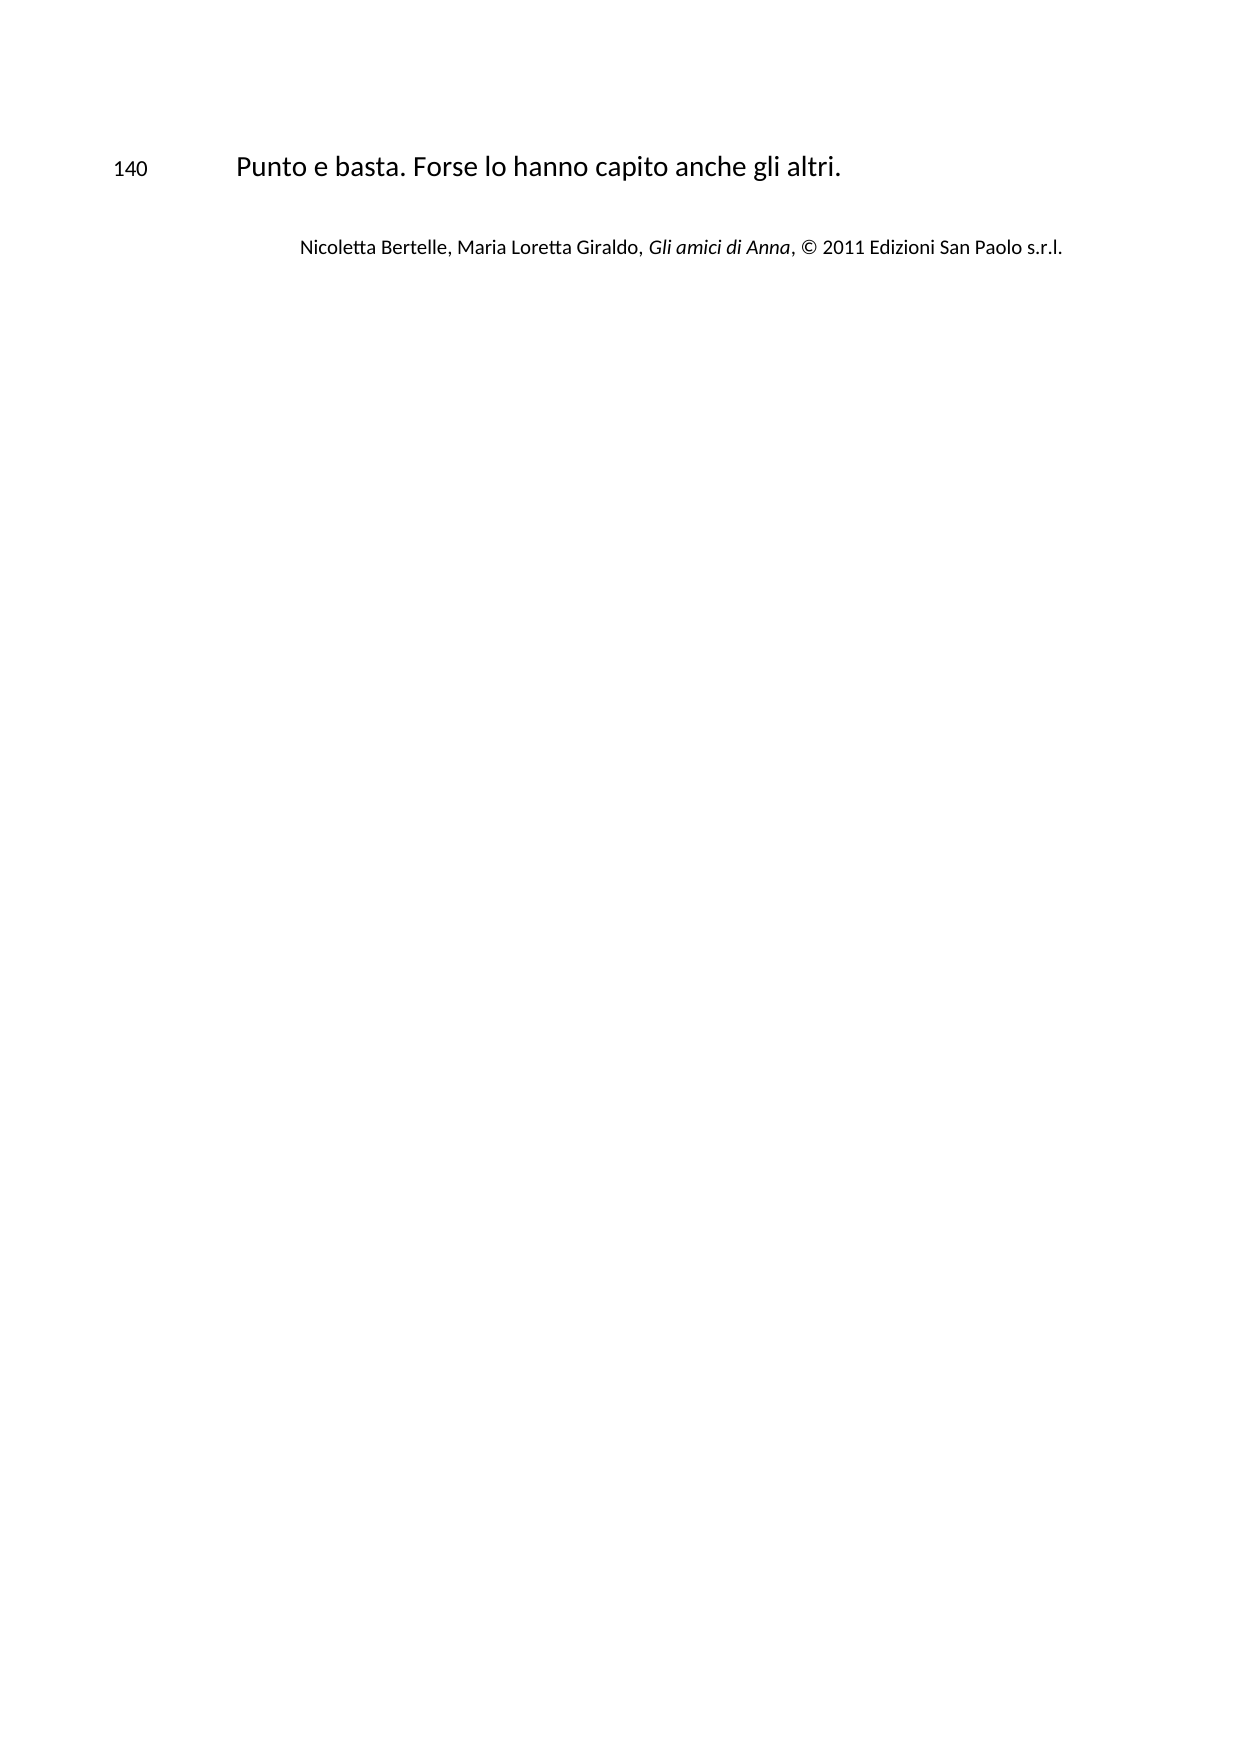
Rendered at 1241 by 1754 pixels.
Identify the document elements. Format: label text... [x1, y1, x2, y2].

text Punto e basta. Forse lo hanno capito anche gli altri. [177, 148, 1063, 183]
text Nicoletta Bertelle, Maria Loretta Giraldo, Gli amici di Anna, © 2011 Edizioni San Paolo s.r.l. [177, 234, 1063, 259]
